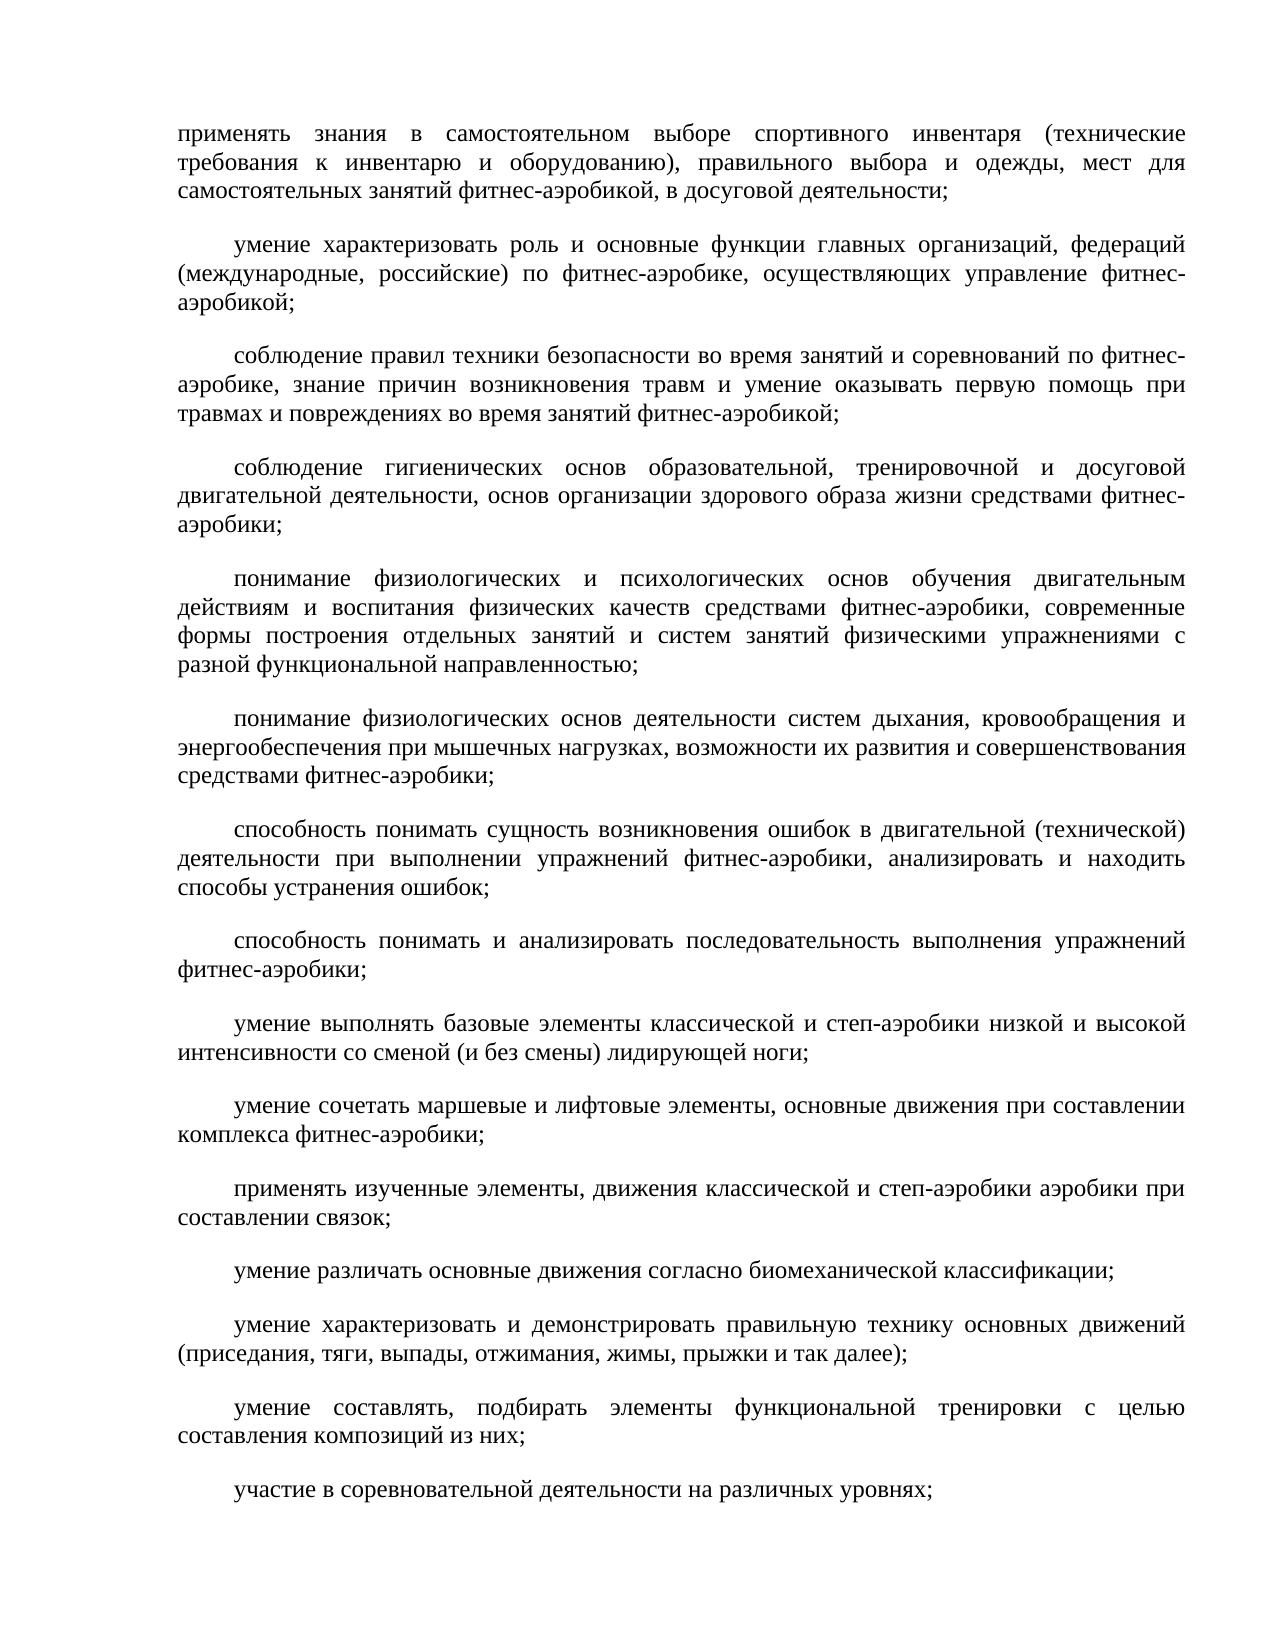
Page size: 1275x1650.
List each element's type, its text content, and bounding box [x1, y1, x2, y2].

text способность понимать и анализировать последовательность выполнения упражнений фитнес-аэробики; [177, 926, 1186, 983]
text умение характеризовать роль и основные функции главных организаций, федераций (международные, российские) по фитнес-аэробике, осуществляющих управление фитнес-аэробикой; [177, 229, 1186, 316]
text соблюдение гигиенических основ образовательной, тренировочной и досуговой двигательной деятельности, основ организации здорового образа жизни средствами фитнес-аэробики; [177, 452, 1186, 538]
text способность понимать сущность возникновения ошибок в двигательной (технической) деятельности при выполнении упражнений фитнес-аэробики, анализировать и находить способы устранения ошибок; [177, 814, 1186, 901]
text понимание физиологических основ деятельности систем дыхания, кровообращения и энергообеспечения при мышечных нагрузках, возможности их развития и совершенствования средствами фитнес-аэробики; [177, 703, 1186, 789]
text применять изученные элементы, движения классической и степ-аэробики аэробики при составлении связок; [177, 1173, 1186, 1231]
text умение различать основные движения согласно биомеханической классификации; [177, 1256, 1186, 1284]
text понимание физиологических и психологических основ обучения двигательным действиям и воспитания физических качеств средствами фитнес-аэробики, современные формы построения отдельных занятий и систем занятий физическими упражнениями с разной функциональной направленностью; [177, 563, 1186, 678]
text участие в соревновательной деятельности на различных уровнях; [177, 1474, 1186, 1503]
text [177, 118, 1186, 204]
text умение характеризовать и демонстрировать правильную технику основных движений (приседания, тяги, выпады, отжимания, жимы, прыжки и так далее); [177, 1309, 1186, 1367]
text соблюдение правил техники безопасности во время занятий и соревнований по фитнес-аэробике, знание причин возникновения травм и умение оказывать первую помощь при травмах и повреждениях во время занятий фитнес-аэробикой; [177, 341, 1186, 427]
text умение выполнять базовые элементы классической и степ-аэробики низкой и высокой интенсивности со сменой (и без смены) лидирующей ноги; [177, 1008, 1186, 1066]
text умение сочетать маршевые и лифтовые элементы, основные движения при составлении комплекса фитнес-аэробики; [177, 1091, 1186, 1148]
text умение составлять, подбирать элементы функциональной тренировки с целью составления композиций из них; [177, 1392, 1186, 1449]
